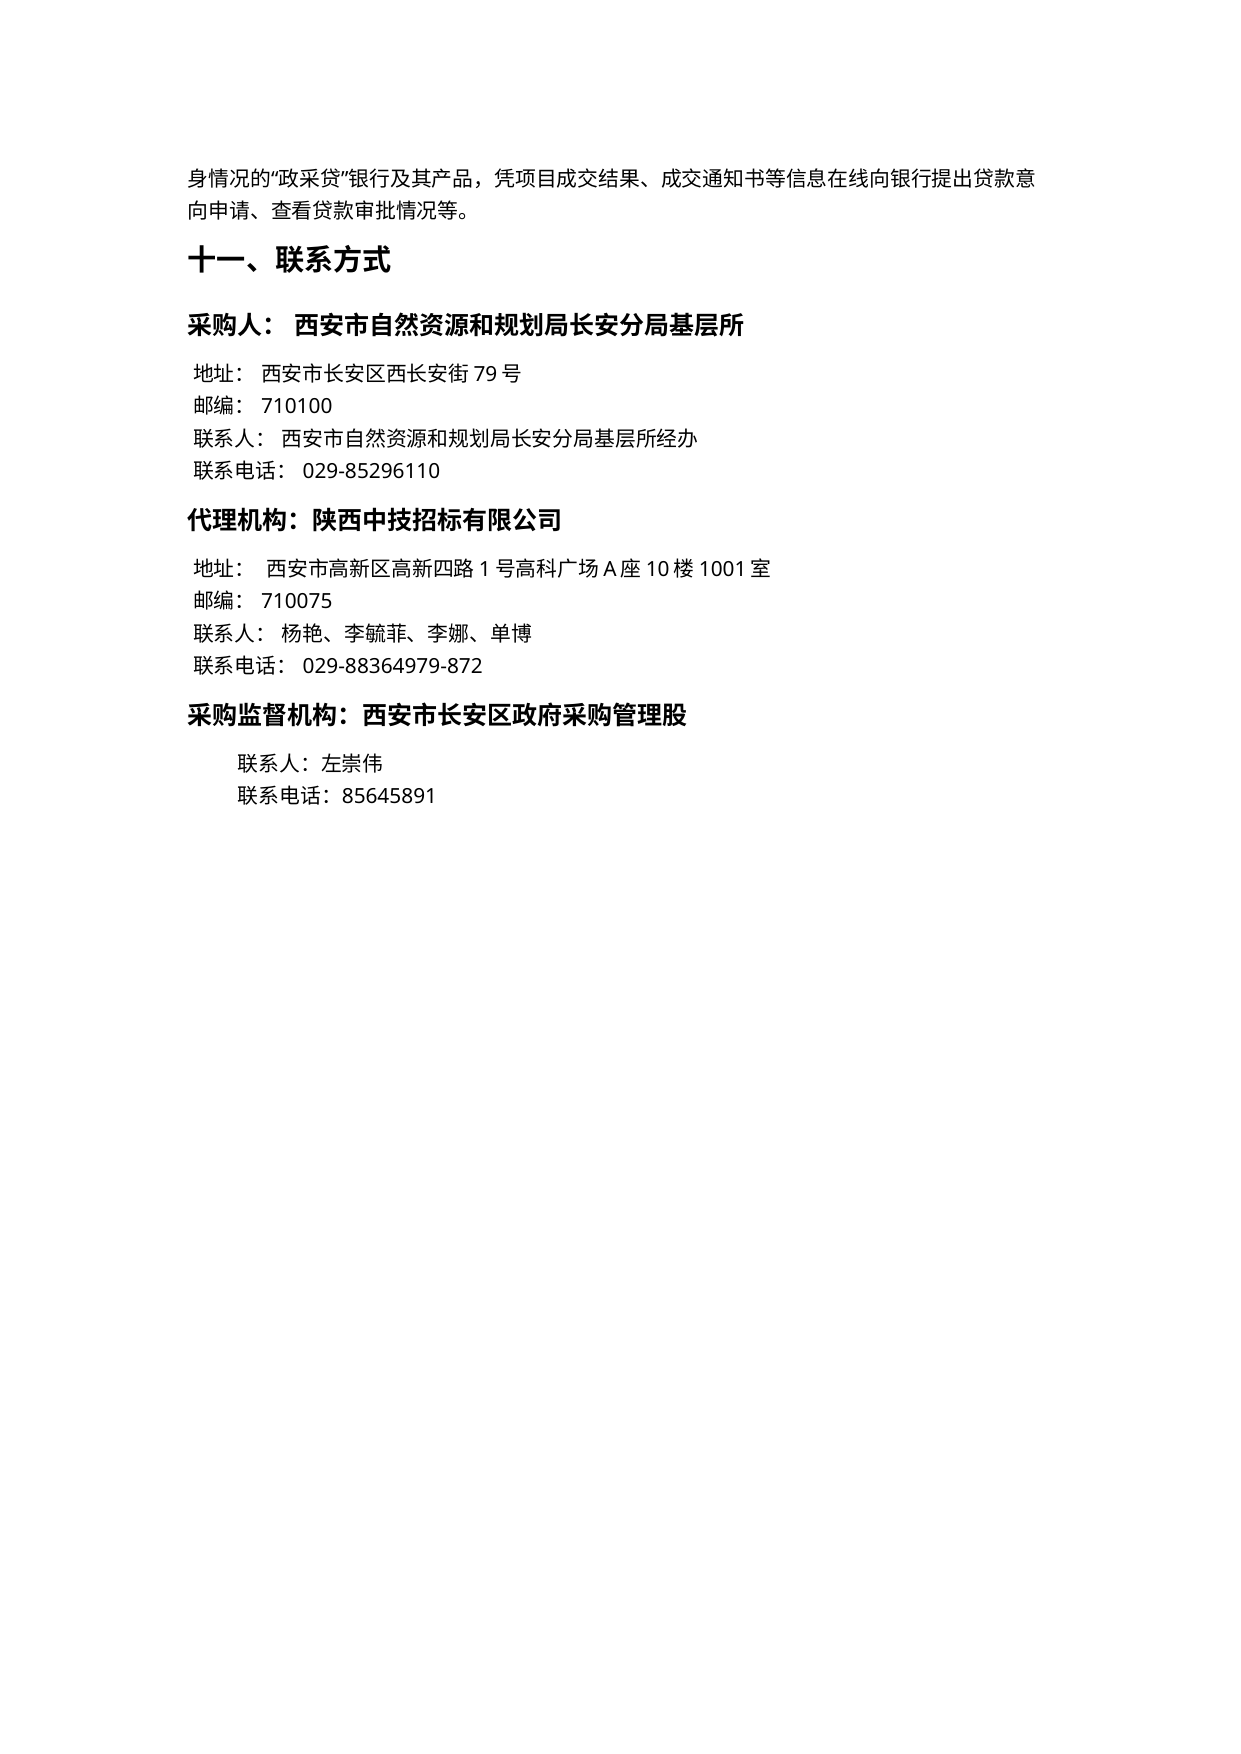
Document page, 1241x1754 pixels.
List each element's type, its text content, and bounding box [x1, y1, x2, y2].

text 邮编： 710100 [187, 389, 1053, 422]
text 地址： 西安市长安区西长安街79号 [187, 357, 1053, 389]
text 代理机构：陕西中技招标有限公司 [187, 487, 1053, 552]
text 联系人： 杨艳、李毓菲、李娜、单博 [187, 617, 1053, 649]
text 地址： 西安市高新区高新四路1号高科广场A座10楼1001室 [187, 552, 1053, 584]
text 邮编： 710075 [187, 584, 1053, 617]
text 联系电话： 029-85296110 [187, 454, 1053, 487]
text 联系电话：85645891 [187, 779, 1053, 812]
text 联系电话： 029-88364979-872 [187, 649, 1053, 682]
text 采购人： 西安市自然资源和规划局长安分局基层所 [187, 292, 1053, 357]
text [187, 162, 1053, 227]
text 十一、联系方式 [187, 227, 1053, 292]
text 联系人： 西安市自然资源和规划局长安分局基层所经办 [187, 422, 1053, 454]
text 联系人：左崇伟 [187, 747, 1053, 779]
text 采购监督机构：西安市长安区政府采购管理股 [187, 682, 1053, 747]
